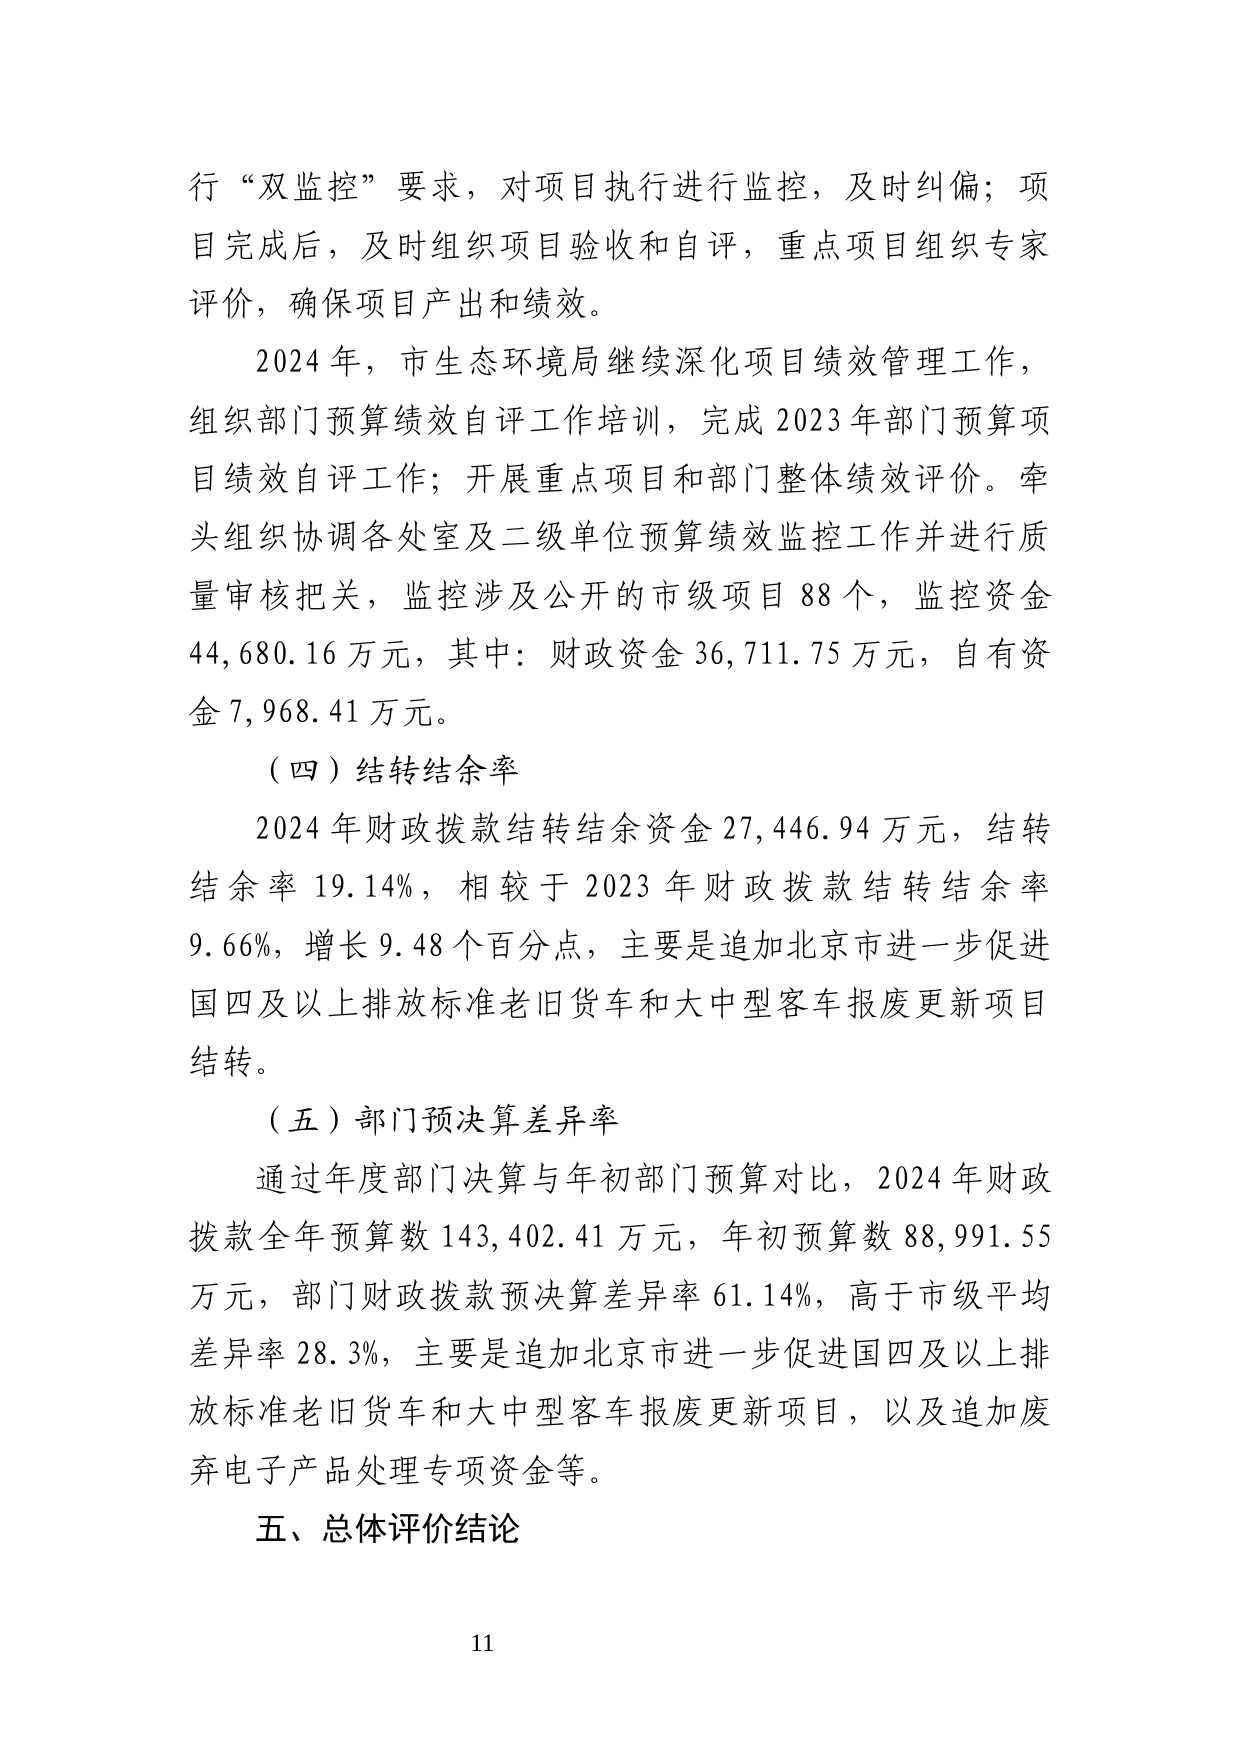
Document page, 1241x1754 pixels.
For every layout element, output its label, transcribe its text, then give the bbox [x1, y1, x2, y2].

text （五）部门预决算差异率 [187, 1085, 1053, 1144]
text 2024年财政拨款结转结余资金27,446.94万元，结转结余率19.14%，相较于2023年财政拨款结转结余率9.66%，增长9.48个百分点，主要是追加北京市进一步促进国四及以上排放标准老旧货车和大中型客车报废更新项目结转。 [187, 794, 1053, 1085]
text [187, 152, 1053, 327]
text （四）结转结余率 [187, 735, 1053, 794]
text 通过年度部门决算与年初部门预算对比，2024年财政拨款全年预算数143,402.41万元，年初预算数88,991.55万元，部门财政拨款预决算差异率61.14%，高于市级平均差异率28.3%，主要是追加北京市进一步促进国四及以上排放标准老旧货车和大中型客车报废更新项目，以及追加废弃电子产品处理专项资金等。 [187, 1144, 1053, 1494]
text 2024年，市生态环境局继续深化项目绩效管理工作，组织部门预算绩效自评工作培训，完成2023年部门预算项目绩效自评工作；开展重点项目和部门整体绩效评价。牵头组织协调各处室及二级单位预算绩效监控工作并进行质量审核把关，监控涉及公开的市级项目88个，监控资金44,680.16万元，其中：财政资金36,711.75万元，自有资金7,968.41万元。 [187, 327, 1053, 735]
text 五、总体评价结论 [187, 1494, 1053, 1552]
